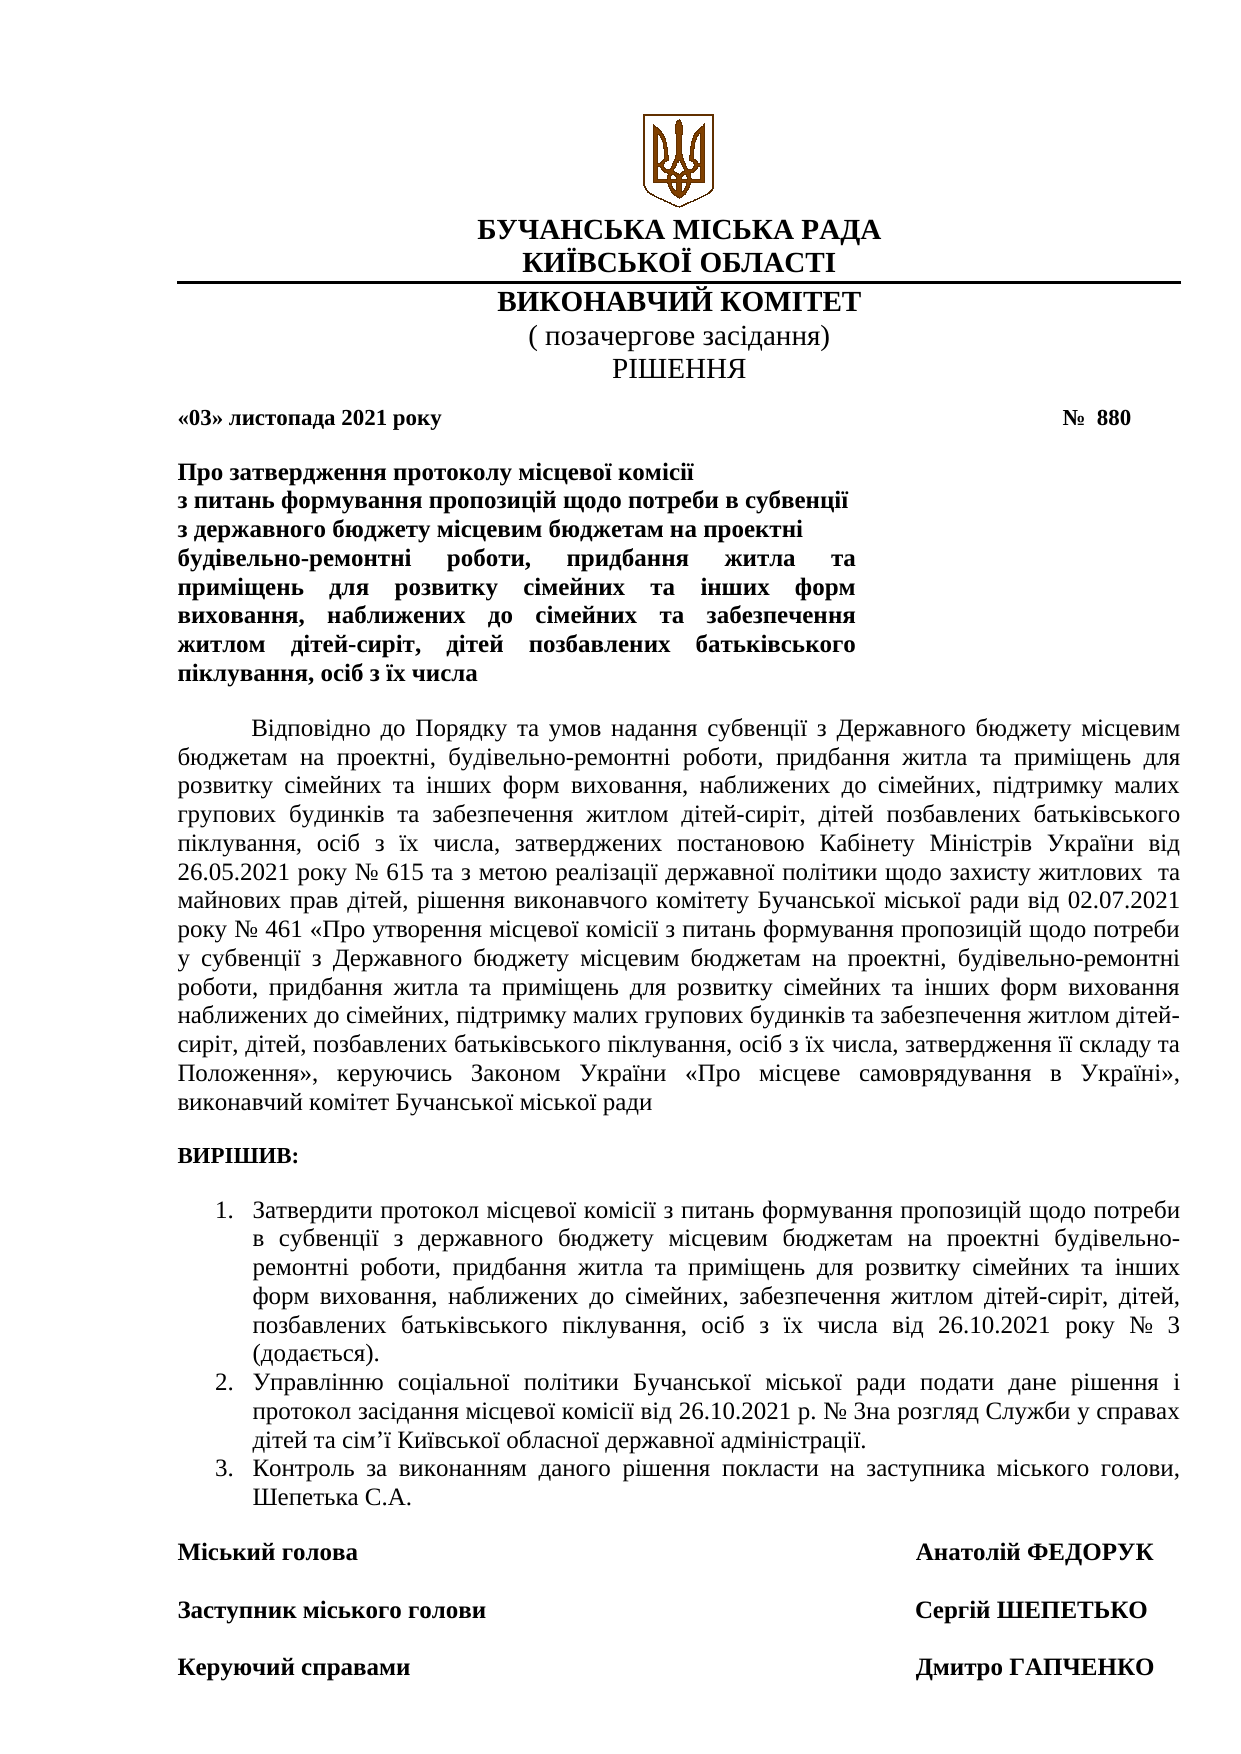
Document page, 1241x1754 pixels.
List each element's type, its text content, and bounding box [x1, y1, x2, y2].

text ( позачергове засідання) [177, 318, 1181, 351]
text БУЧАНСЬКА МІСЬКА РАДА [177, 212, 1181, 246]
text з питань формування пропозицій щодо потреби в субвенції [177, 486, 856, 514]
picture [636, 108, 722, 212]
text Відповідно до Порядку та умов надання субвенції з Державного бюджету місцевим бюджетам на проектні, будівельно-ремонтні роботи, придбання житла та приміщень для розвитку сімейних та інших форм виховання, наближених до сімейних, підтримку малих групових будинків та забезпечення житлом дітей-сиріт, дітей позбавлених батьківського піклування, осіб з їх числа, затверджених постановою Кабінету Міністрів України від 26.05.2021 року № 615 та з метою реалізації державної політики щодо захисту житлових та майнових прав дітей, рішення виконавчого комітету Бучанської міської ради від 02.07.2021 року № 461 «Про утворення місцевої комісії з питань формування пропозицій щодо потреби у субвенції з Державного бюджету місцевим бюджетам на проектні, будівельно-ремонтні роботи, придбання житла та приміщень для розвитку сімейних та інших форм виховання наближених до сімейних, підтримку малих групових будинків та забезпечення житлом дітей-сиріт, дітей, позбавлених батьківського піклування, осіб з їх числа, затвердження її складу та Положення», керуючись Законом України «Про місцеве самоврядування в Україні», виконавчий комітет Бучанської міської ради [177, 713, 1181, 1116]
text РІШЕННЯ [177, 351, 1181, 385]
text ВИКОНАВЧИЙ КОМІТЕТ [177, 284, 1181, 318]
list Управлінню соціальної політики Бучанської міської ради подати дане рішення і протокол засідання місцевої комісії від 26.10.2021 р. № 3на розгляд Служби у справах дітей та сім’ї Київської обласної державної адміністрації. [215, 1367, 1181, 1453]
text Заступник міського голови Сергій ШЕПЕТЬКО [177, 1595, 1181, 1623]
text ВИРІШИВ: [177, 1142, 1181, 1168]
text Про затвердження протоколу місцевої комісії [177, 457, 856, 486]
list Контроль за виконанням даного рішення покласти на заступника міського голови, Шепетька С.А. [215, 1453, 1181, 1511]
text Керуючий справами Дмитро ГАПЧЕНКО [177, 1652, 1181, 1681]
text будівельно-ремонтні роботи, придбання житла та приміщень для розвитку сімейних та інших форм виховання, наближених до сімейних та забезпечення житлом дітей-сиріт, дітей позбавлених батьківського піклування, осіб з їх числа [177, 543, 856, 687]
text Міський голова Анатолій ФЕДОРУК [177, 1537, 1181, 1566]
text КИЇВСЬКОЇ ОБЛАСТІ [177, 246, 1181, 281]
text «03» листопада 2021 року № 880 [177, 404, 1181, 430]
text з державного бюджету місцевим бюджетам на проектні [177, 514, 856, 543]
list Затвердити протокол місцевої комісії з питань формування пропозицій щодо потреби в субвенції з державного бюджету місцевим бюджетам на проектні будівельно-ремонтні роботи, придбання житла та приміщень для розвитку сімейних та інших форм виховання, наближених до сімейних, забезпечення житлом дітей-сиріт, дітей, позбавлених батьківського піклування, осіб з їх числа від 26.10.2021 року № 3 (додається). [215, 1195, 1181, 1367]
